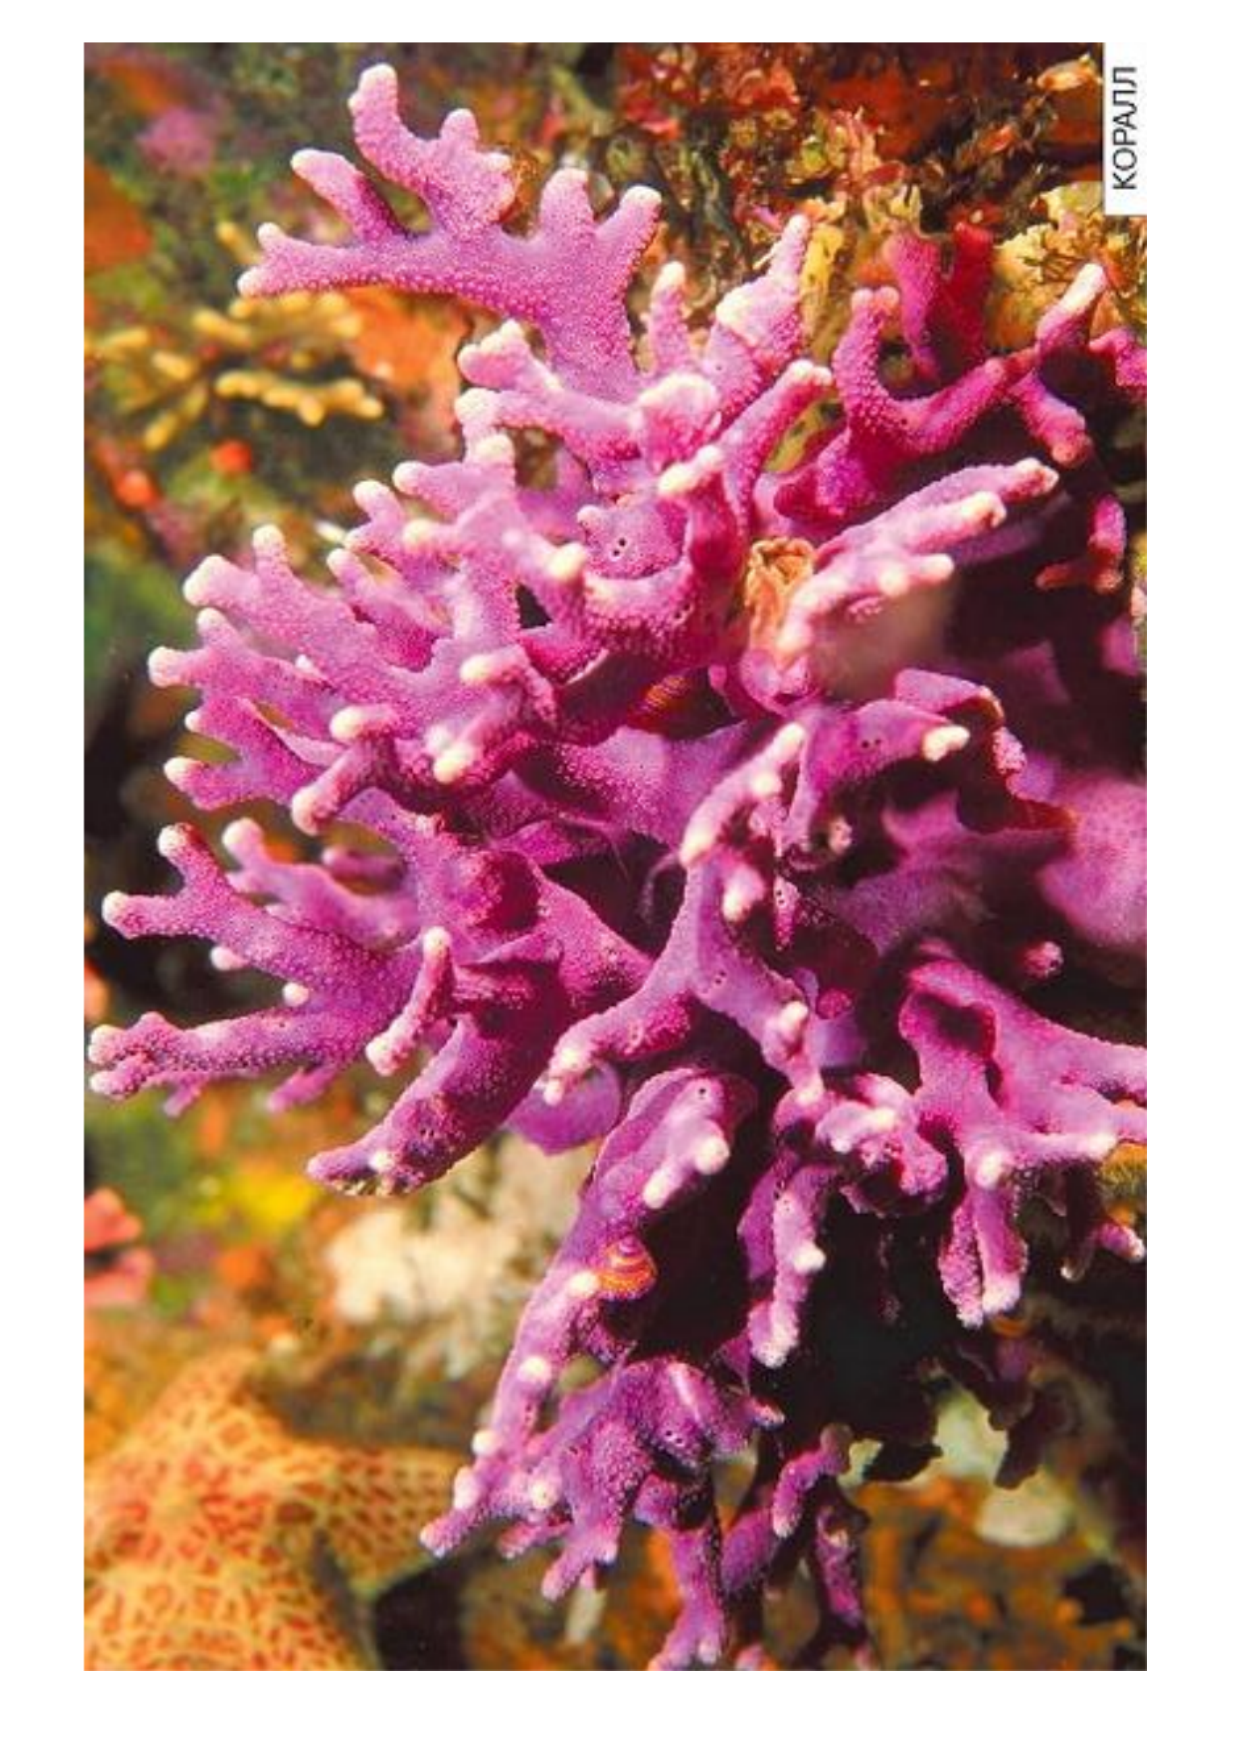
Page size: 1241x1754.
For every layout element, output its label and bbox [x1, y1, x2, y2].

picture [85, 44, 1146, 1669]
